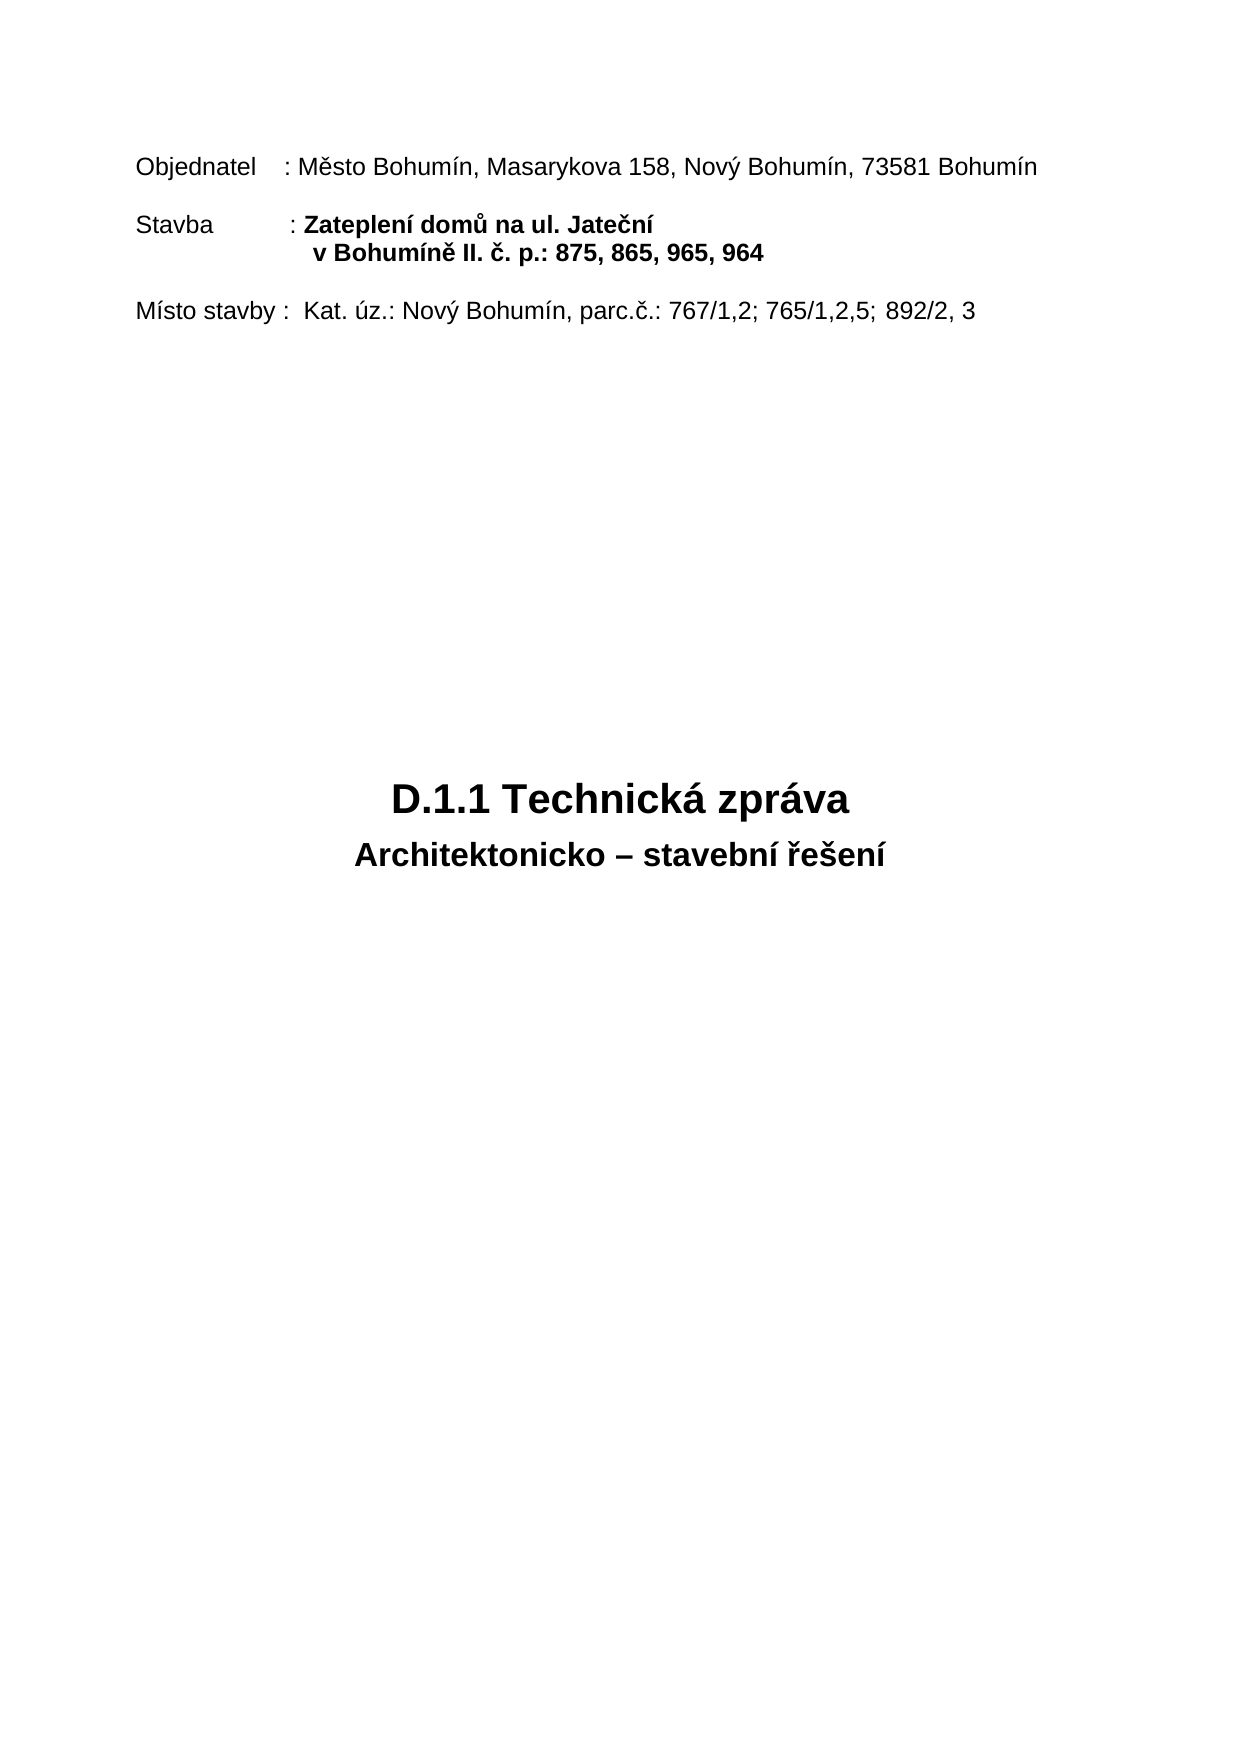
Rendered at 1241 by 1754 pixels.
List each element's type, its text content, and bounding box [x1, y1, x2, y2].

text Architektonicko – stavební řešení [354, 835, 1105, 873]
text Místo stavby : Kat. úz.: Nový Bohumín, parc.č.: 767/1,2; 765/1,2,5; 892/2, 3 [135, 296, 1105, 324]
text D.1.1 Technická zpráva [391, 774, 1105, 822]
text Stavba : Zateplení domů na ul. Jateční v Bohumíně II. č. p.: 875, 865, 965, 964 [135, 209, 1105, 267]
text Objednatel : Město Bohumín, Masarykova 158, Nový Bohumín, 73581 Bohumín [135, 152, 1105, 181]
